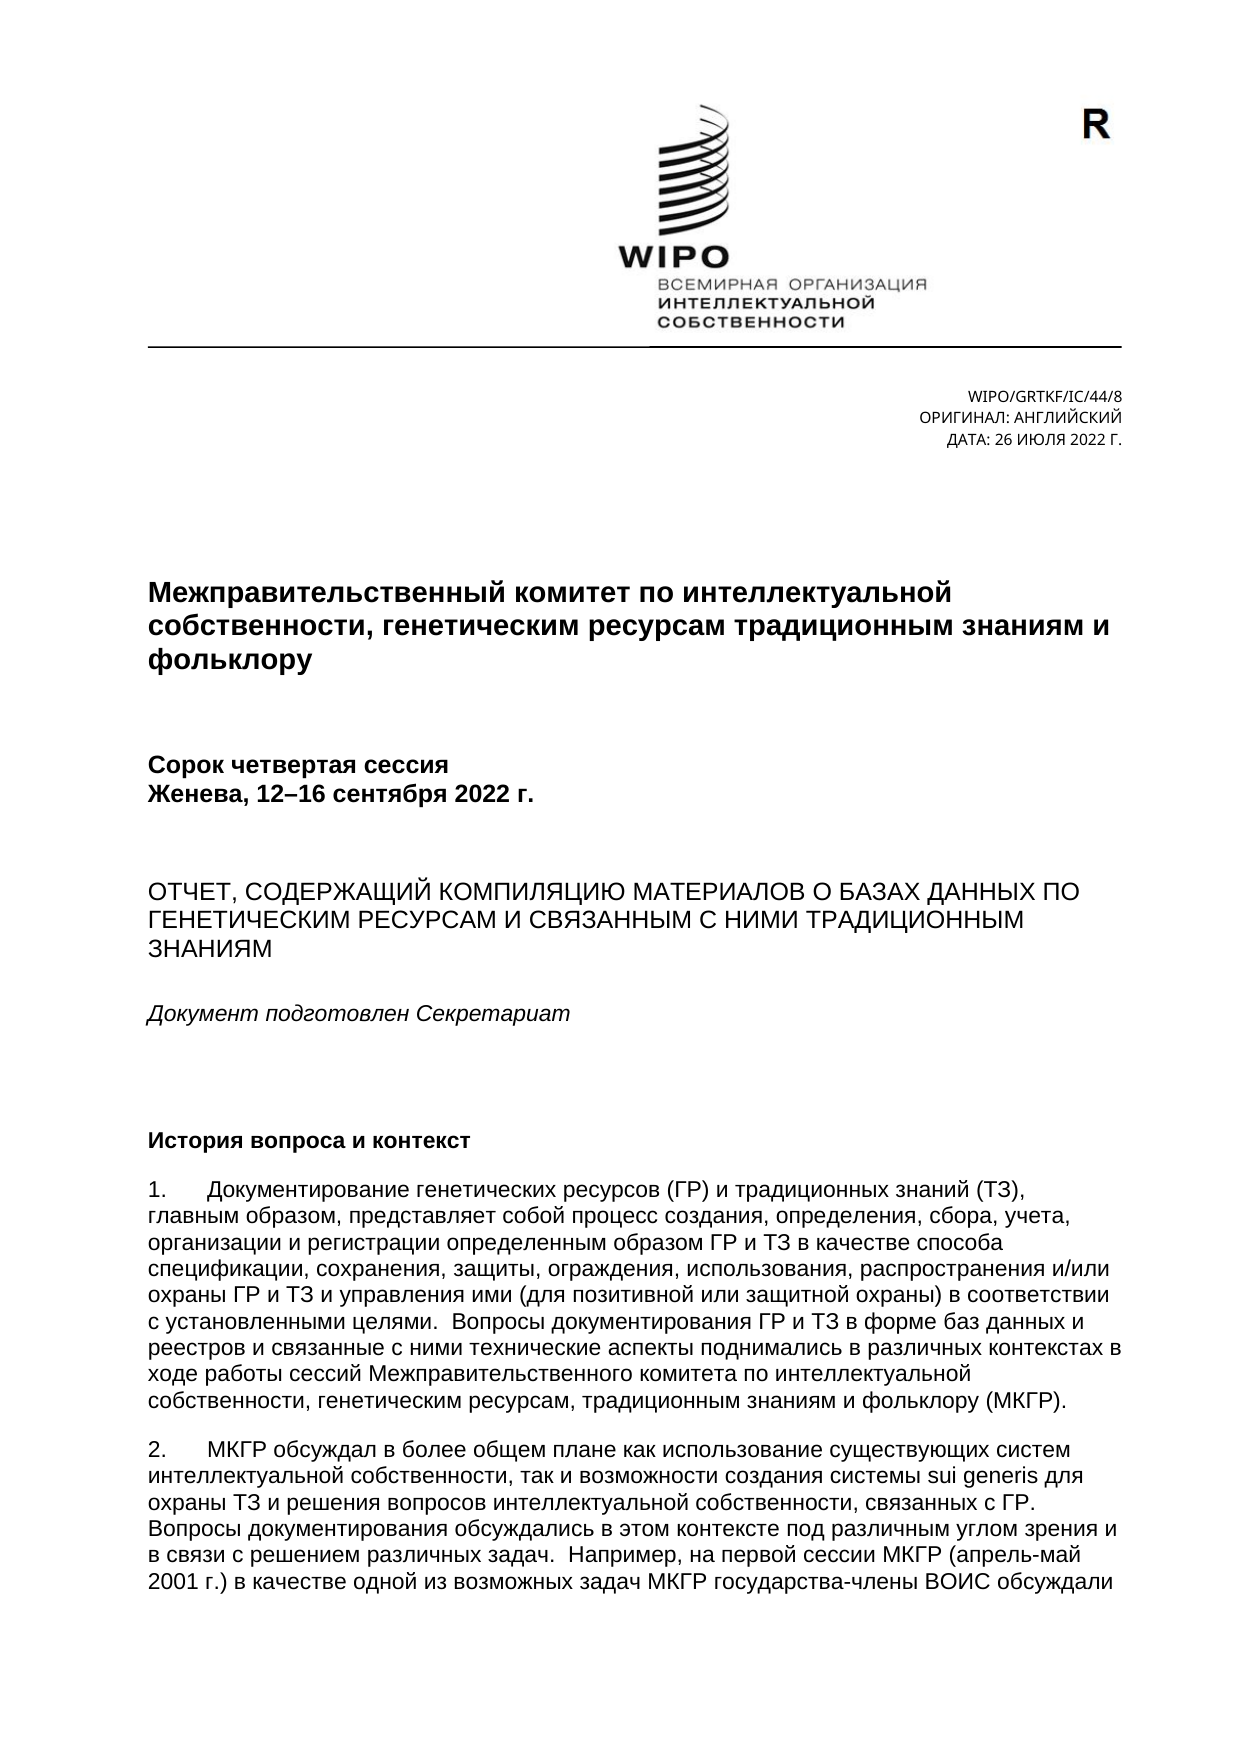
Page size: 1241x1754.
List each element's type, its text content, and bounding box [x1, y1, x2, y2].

text WIPO/GRTKF/IC/44/8 [148, 386, 1122, 407]
text История вопроса и контекст [148, 1127, 1122, 1153]
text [148, 1436, 1122, 1594]
text Межправительственный комитет по интеллектуальной собственности, генетическим ресурсам традиционным знаниям и фольклору [148, 574, 1122, 675]
text Документирование генетических ресурсов (ГР) и традиционных знаний (ТЗ), главным образом, представляет собой процесс создания, определения, сбора, учета, организации и регистрации определенным образом ГР и ТЗ в качестве способа спецификации, сохранения, защиты, ограждения, использования, распространения и/или охраны ГР и ТЗ и управления ими (для позитивной или защитной охраны) в соответствии с установленными целями. Вопросы документирования ГР и ТЗ в форме баз данных и реестров и связанные с ними технические аспекты поднимались в различных контекстах в ходе работы сессий Межправительственного комитета по интеллектуальной собственности, генетическим ресурсам, традиционным знаниям и фольклору (МКГР). [148, 1176, 1122, 1413]
text ОРИГИНАЛ: английский [148, 407, 1122, 428]
text ДАТА: 26 июля 2022 г. [148, 428, 1122, 449]
text Документ подготовлен Секретариат [148, 1000, 1122, 1027]
text Сорок четвертая cессия [148, 750, 1122, 779]
picture [589, 79, 1123, 347]
text Женева, 12–16 сентября 2022 г. [148, 779, 1122, 808]
text ОТЧЕТ, СОДЕРЖАЩИЙ КОМПИЛЯЦИЮ МАТЕРИАЛОВ О БАЗАХ ДАННЫХ ПО ГЕНЕТИЧЕСКИМ РЕСУРСАМ И СВЯЗАННЫМ С НИМИ ТРАДИЦИОННЫМ ЗНАНИЯМ [148, 876, 1122, 963]
